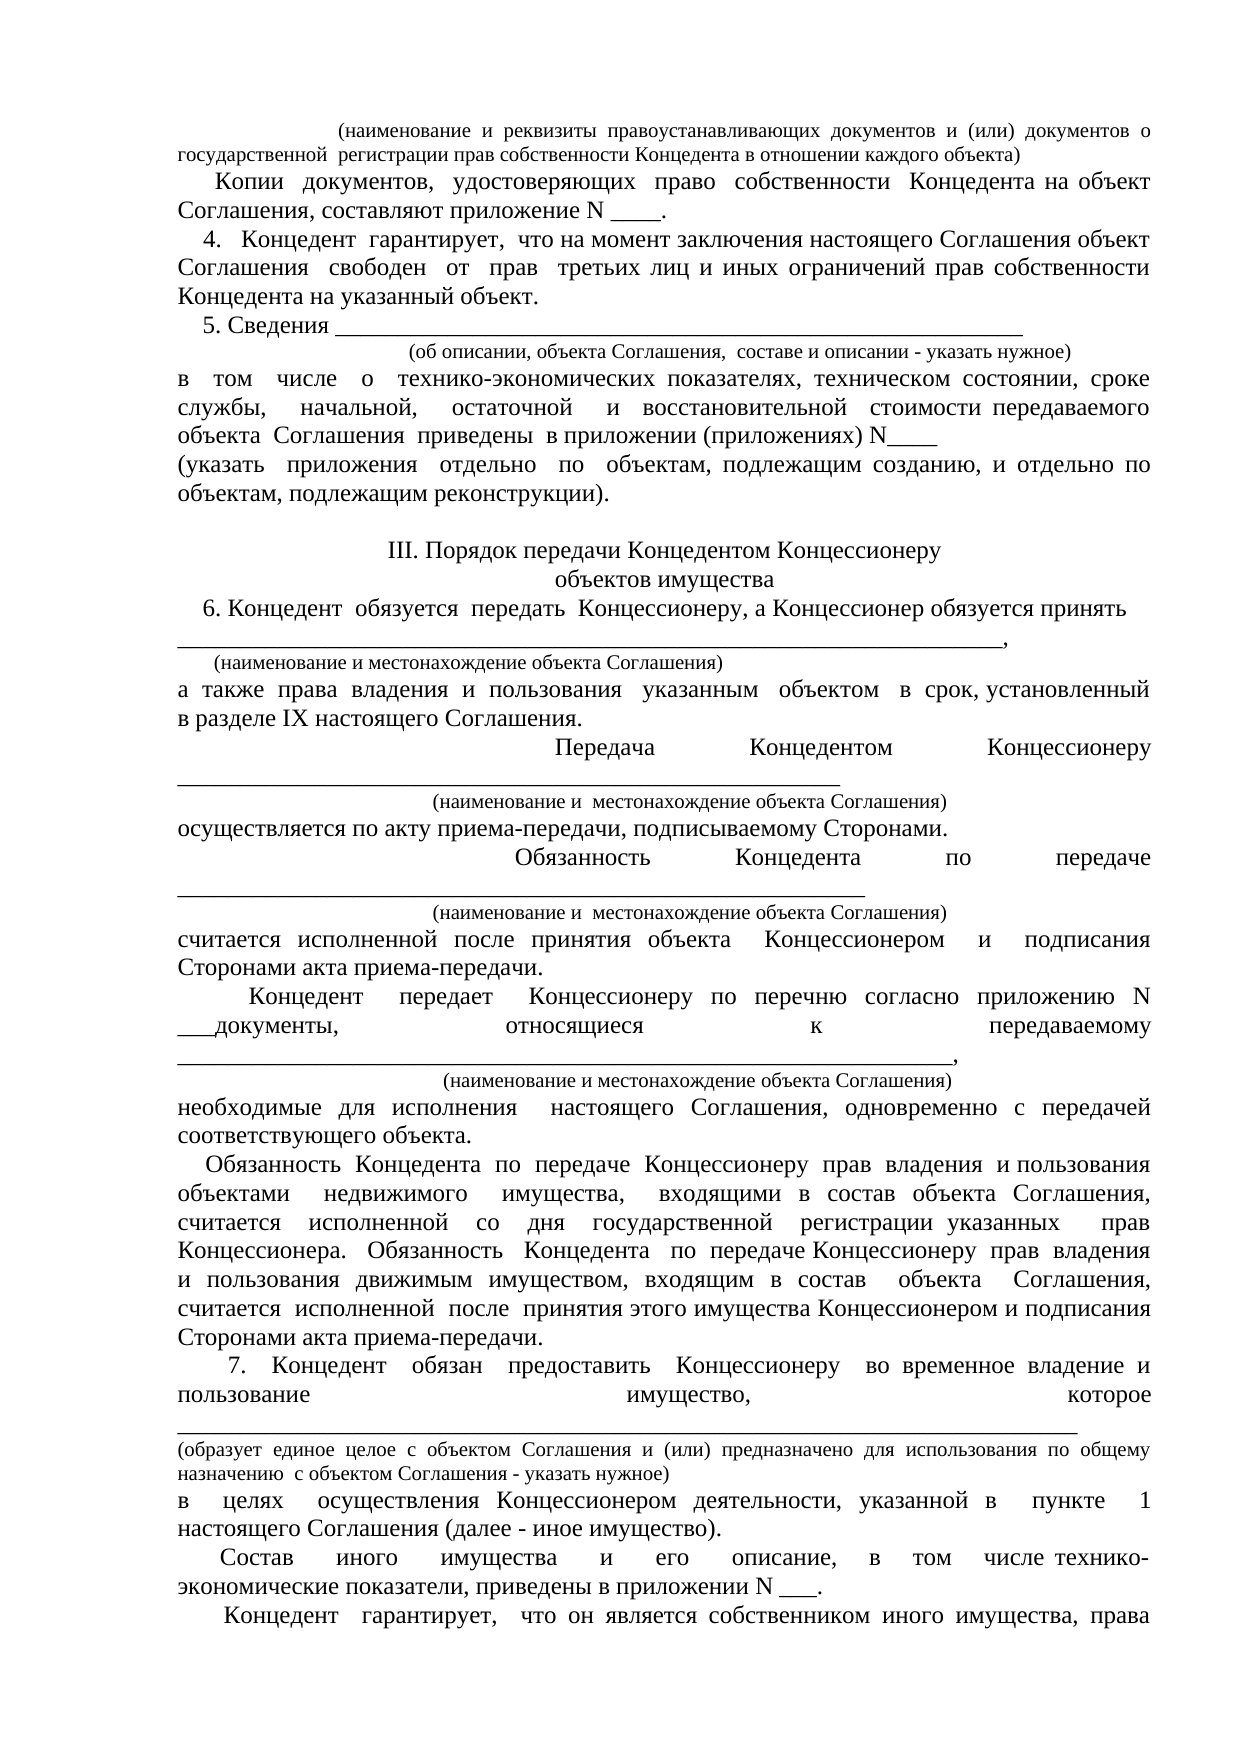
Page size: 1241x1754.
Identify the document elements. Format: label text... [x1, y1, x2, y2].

text 4. Концедент гарантирует, что на момент заключения настоящего Соглашения объект Соглашения свободен от прав третьих лиц и иных ограничений прав собственности Концедента на указанный объект. [177, 224, 1152, 310]
text __________________________________________________________________, [177, 622, 1152, 650]
text необходимые для исполнения настоящего Соглашения, одновременно с передачей соответствующего объекта. [177, 1092, 1152, 1149]
text а также права владения и пользования указанным объектом в срок, установленный в разделе IX настоящего Соглашения. [177, 674, 1152, 732]
text (наименование и местонахождение объекта Соглашения) [177, 789, 1152, 813]
text (указать приложения отдельно по объектам, подлежащим созданию, и отдельно по объектам, подлежащим реконструкции). [177, 449, 1152, 507]
text Обязанность Концедента по передаче _______________________________________________________ [177, 842, 1152, 900]
text (наименование и местонахождение объекта Соглашения) [177, 1067, 1152, 1092]
text осуществляется по акту приема-передачи, подписываемому Сторонами. [177, 813, 1152, 842]
text III. Порядок передачи Концедентом Концессионеру [177, 535, 1152, 564]
text (наименование и реквизиты правоустанавливающих документов и (или) документов о государственной регистрации прав собственности Концедента в отношении каждого объекта) [177, 118, 1152, 166]
text (наименование и местонахождение объекта Соглашения) [177, 900, 1152, 924]
text 5. Сведения _______________________________________________________ [177, 310, 1152, 339]
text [177, 1600, 1152, 1628]
text 7. Концедент обязан предоставить Концессионеру во временное владение и пользование имущество, которое ________________________________________________________________________ [177, 1350, 1152, 1437]
text в том числе о технико-экономических показателях, техническом состоянии, сроке службы, начальной, остаточной и восстановительной стоимости передаваемого объекта Соглашения приведены в приложении (приложениях) N____ [177, 363, 1152, 449]
text Обязанность Концедента по передаче Концессионеру прав владения и пользования объектами недвижимого имущества, входящими в состав объекта Соглашения, считается исполненной со дня государственной регистрации указанных прав Концессионера. Обязанность Концедента по передаче Концессионеру прав владения и пользования движимым имуществом, входящим в состав объекта Соглашения, считается исполненной после принятия этого имущества Концессионером и подписания Сторонами акта приема-передачи. [177, 1149, 1152, 1350]
text в целях осуществления Концессионером деятельности, указанной в пункте 1 настоящего Соглашения (далее - иное имущество). [177, 1485, 1152, 1542]
text (наименование и местонахождение объекта Соглашения) [177, 650, 1152, 674]
text Состав иного имущества и его описание, в том числе технико-экономические показатели, приведены в приложении N ___. [177, 1542, 1152, 1600]
text (образует единое целое с объектом Соглашения и (или) предназначено для использования по общему назначению с объектом Соглашения - указать нужное) [177, 1437, 1152, 1485]
text Концедент передает Концессионеру по перечню согласно приложению N ___документы, относящиеся к передаваемому ______________________________________________________________, [177, 981, 1152, 1067]
text Копии документов, удостоверяющих право собственности Концедента на объект Соглашения, составляют приложение N ____. [177, 166, 1152, 224]
text считается исполненной после принятия объекта Концессионером и подписания Сторонами акта приема-передачи. [177, 924, 1152, 981]
text Передача Концедентом Концессионеру _____________________________________________________ [177, 732, 1152, 789]
text 6. Концедент обязуется передать Концессионеру, а Концессионер обязуется принять [177, 593, 1152, 622]
text объектов имущества [177, 564, 1152, 593]
text (об описании, объекта Соглашения, составе и описании - указать нужное) [177, 339, 1152, 363]
